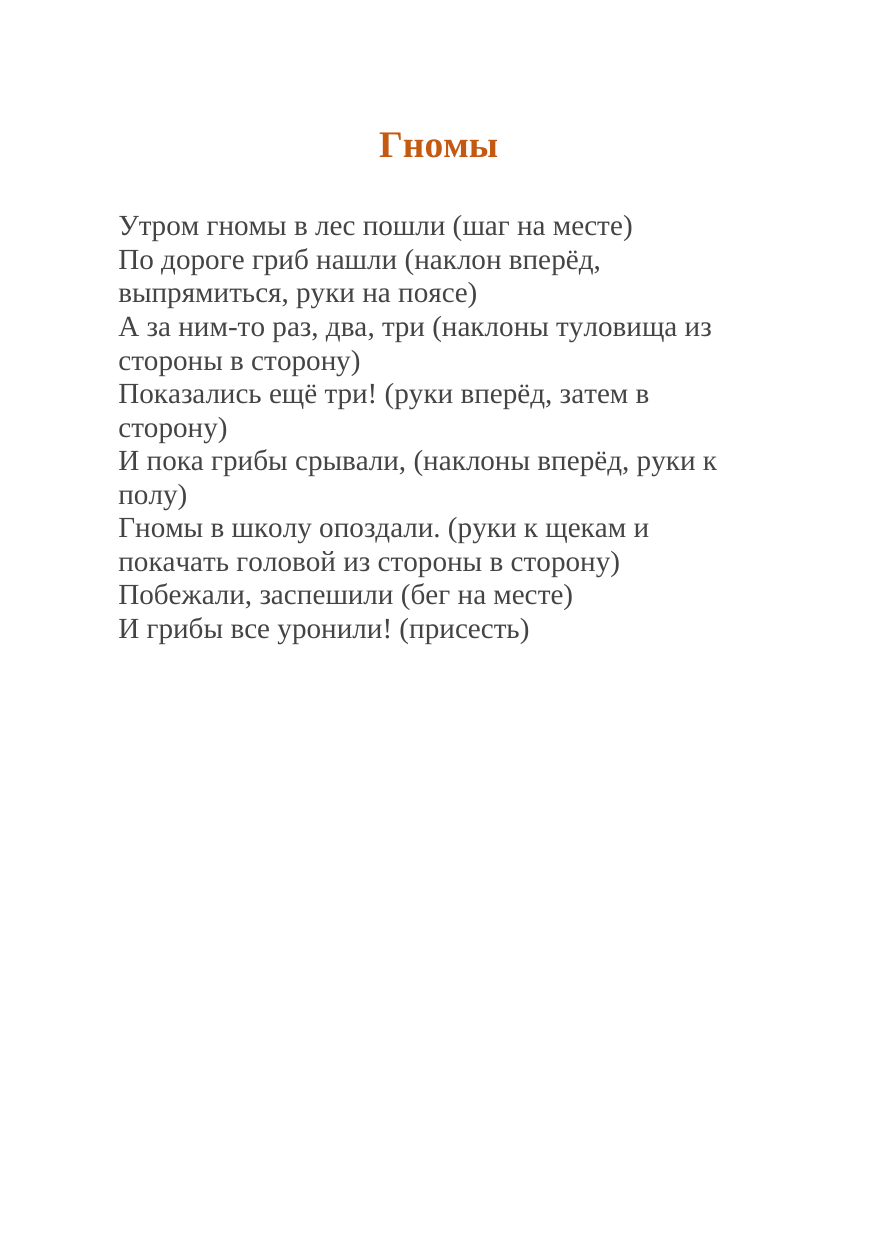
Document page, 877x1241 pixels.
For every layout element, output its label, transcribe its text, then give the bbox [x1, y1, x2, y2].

text Гномы [118, 122, 759, 165]
text Утром гномы в лес пошли (шаг на месте) По дороге гриб нашли (наклон вперёд, выпрямиться, руки на поясе) А за ним-то раз, два, три (наклоны туловища из стороны в сторону) Показались ещё три! (руки вперёд, затем в сторону) И пока грибы срывали, (наклоны вперёд, руки к полу) Гномы в школу опоздали. (руки к щекам и покачать головой из стороны в сторону) Побежали, заспешили (бег на месте) И грибы все уронили! (присесть) [118, 208, 759, 644]
